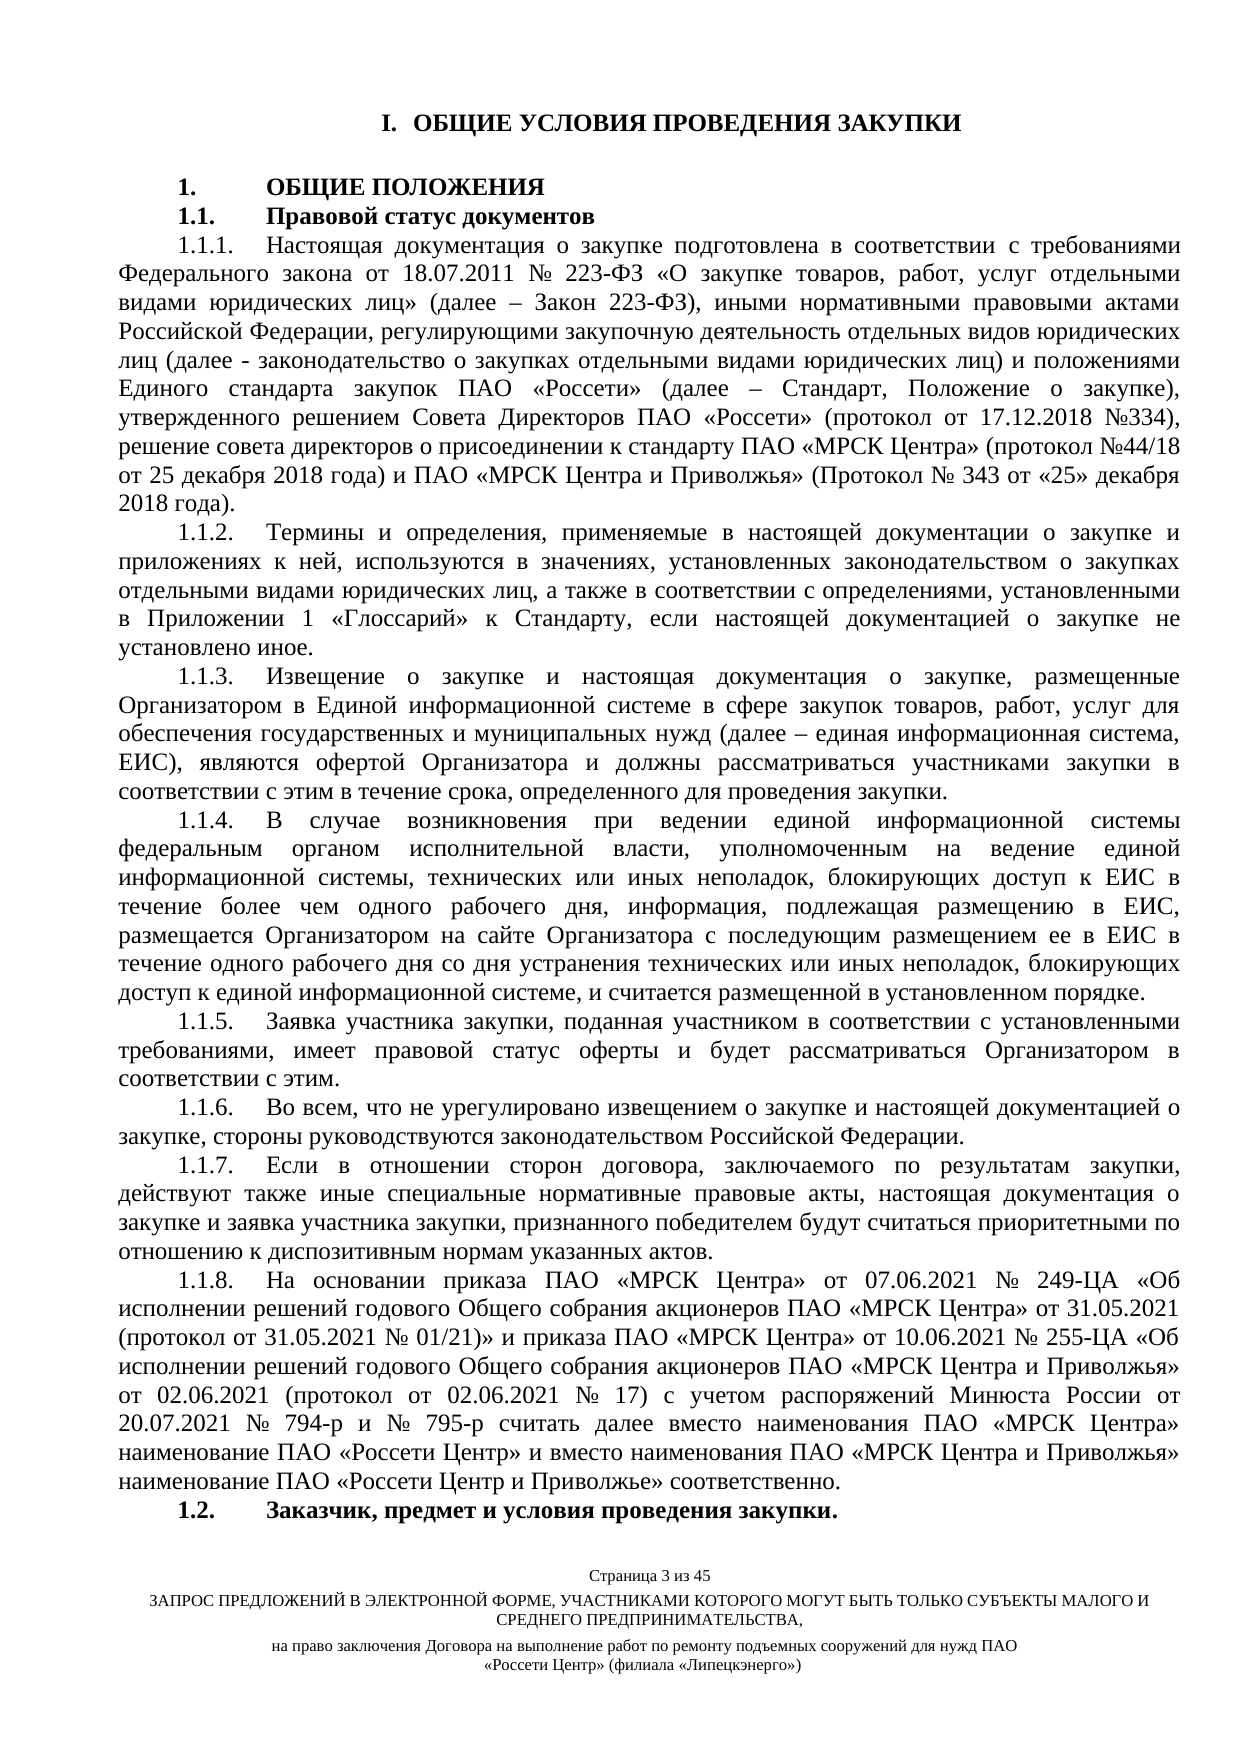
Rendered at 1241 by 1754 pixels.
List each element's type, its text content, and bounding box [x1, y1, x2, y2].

subtitle Правовой статус документов [118, 201, 1181, 230]
subtitle ОБЩИЕ УСЛОВИЯ ПРОВЕДЕНИЯ закупки [118, 108, 1181, 137]
list Заявка участника закупки, поданная участником в соответствии с установленными требованиями, имеет правовой статус оферты и будет рассматриваться Организатором в соответствии с этим. [118, 1006, 1181, 1092]
list Извещение о закупке и настоящая документация о закупке, размещенные Организатором в Единой информационной системе в сфере закупок товаров, работ, услуг для обеспечения государственных и муниципальных нужд (далее – единая информационная система, ЕИС), являются офертой Организатора и должны рассматриваться участниками закупки в соответствии с этим в течение срока, определенного для проведения закупки. [118, 661, 1181, 805]
list Термины и определения, применяемые в настоящей документации о закупке и приложениях к ней, используются в значениях, установленных законодательством о закупках отдельными видами юридических лиц, а также в соответствии с определениями, установленными в Приложении 1 «Глоссарий» к Стандарту, если настоящей документацией о закупке не установлено иное. [118, 517, 1181, 661]
list В случае возникновения при ведении единой информационной системы федеральным органом исполнительной власти, уполномоченным на ведение единой информационной системы, технических или иных неполадок, блокирующих доступ к ЕИС в течение более чем одного рабочего дня, информация, подлежащая размещению в ЕИС, размещается Организатором на сайте Организатора с последующим размещением ее в ЕИС в течение одного рабочего дня со дня устранения технических или иных неполадок, блокирующих доступ к единой информационной системе, и считается размещенной в установленном порядке. [118, 805, 1181, 1006]
list На основании приказа ПАО «МРСК Центра» от 07.06.2021 № 249-ЦА «Об исполнении решений годового Общего собрания акционеров ПАО «МРСК Центра» от 31.05.2021 (протокол от 31.05.2021 № 01/21)» и приказа ПАО «МРСК Центра» от 10.06.2021 № 255-ЦА «Об исполнении решений годового Общего собрания акционеров ПАО «МРСК Центра и Приволжья» от 02.06.2021 (протокол от 02.06.2021 № 17) с учетом распоряжений Минюста России от 20.07.2021 № 794-р и № 795-р считать далее вместо наименования ПАО «МРСК Центра» наименование ПАО «Россети Центр» и вместо наименования ПАО «МРСК Центра и Приволжья» наименование ПАО «Россети Центр и Приволжье» соответственно. [118, 1265, 1181, 1495]
list Если в отношении сторон договора, заключаемого по результатам закупки, действуют также иные специальные нормативные правовые акты, настоящая документация о закупке и заявка участника закупки, признанного победителем будут считаться приоритетными по отношению к диспозитивным нормам указанных актов. [118, 1150, 1181, 1265]
list Во всем, что не урегулировано извещением о закупке и настоящей документацией о закупке, стороны руководствуются законодательством Российской Федерации. [118, 1092, 1181, 1150]
subtitle ОБЩИЕ ПОЛОЖЕНИЯ [118, 172, 1181, 201]
list Настоящая документация о закупке подготовлена в соответствии с требованиями Федерального закона от 18.07.2011 № 223-ФЗ «О закупке товаров, работ, услуг отдельными видами юридических лиц» (далее – Закон 223-ФЗ), иными нормативными правовыми актами Российской Федерации, регулирующими закупочную деятельность отдельных видов юридических лиц (далее - законодательство о закупках отдельными видами юридических лиц) и положениями Единого стандарта закупок ПАО «Россети» (далее – Стандарт, Положение о закупке), утвержденного решением Совета Директоров ПАО «Россети» (протокол от 17.12.2018 №334), решение совета директоров о присоединении к стандарту ПАО «МРСК Центра» (протокол №44/18 от 25 декабря 2018 года) и ПАО «МРСК Центра и Приволжья» (Протокол № 343 от «25» декабря 2018 года). [118, 230, 1181, 517]
subtitle Заказчик, предмет и условия проведения закупки. [118, 1495, 1181, 1523]
